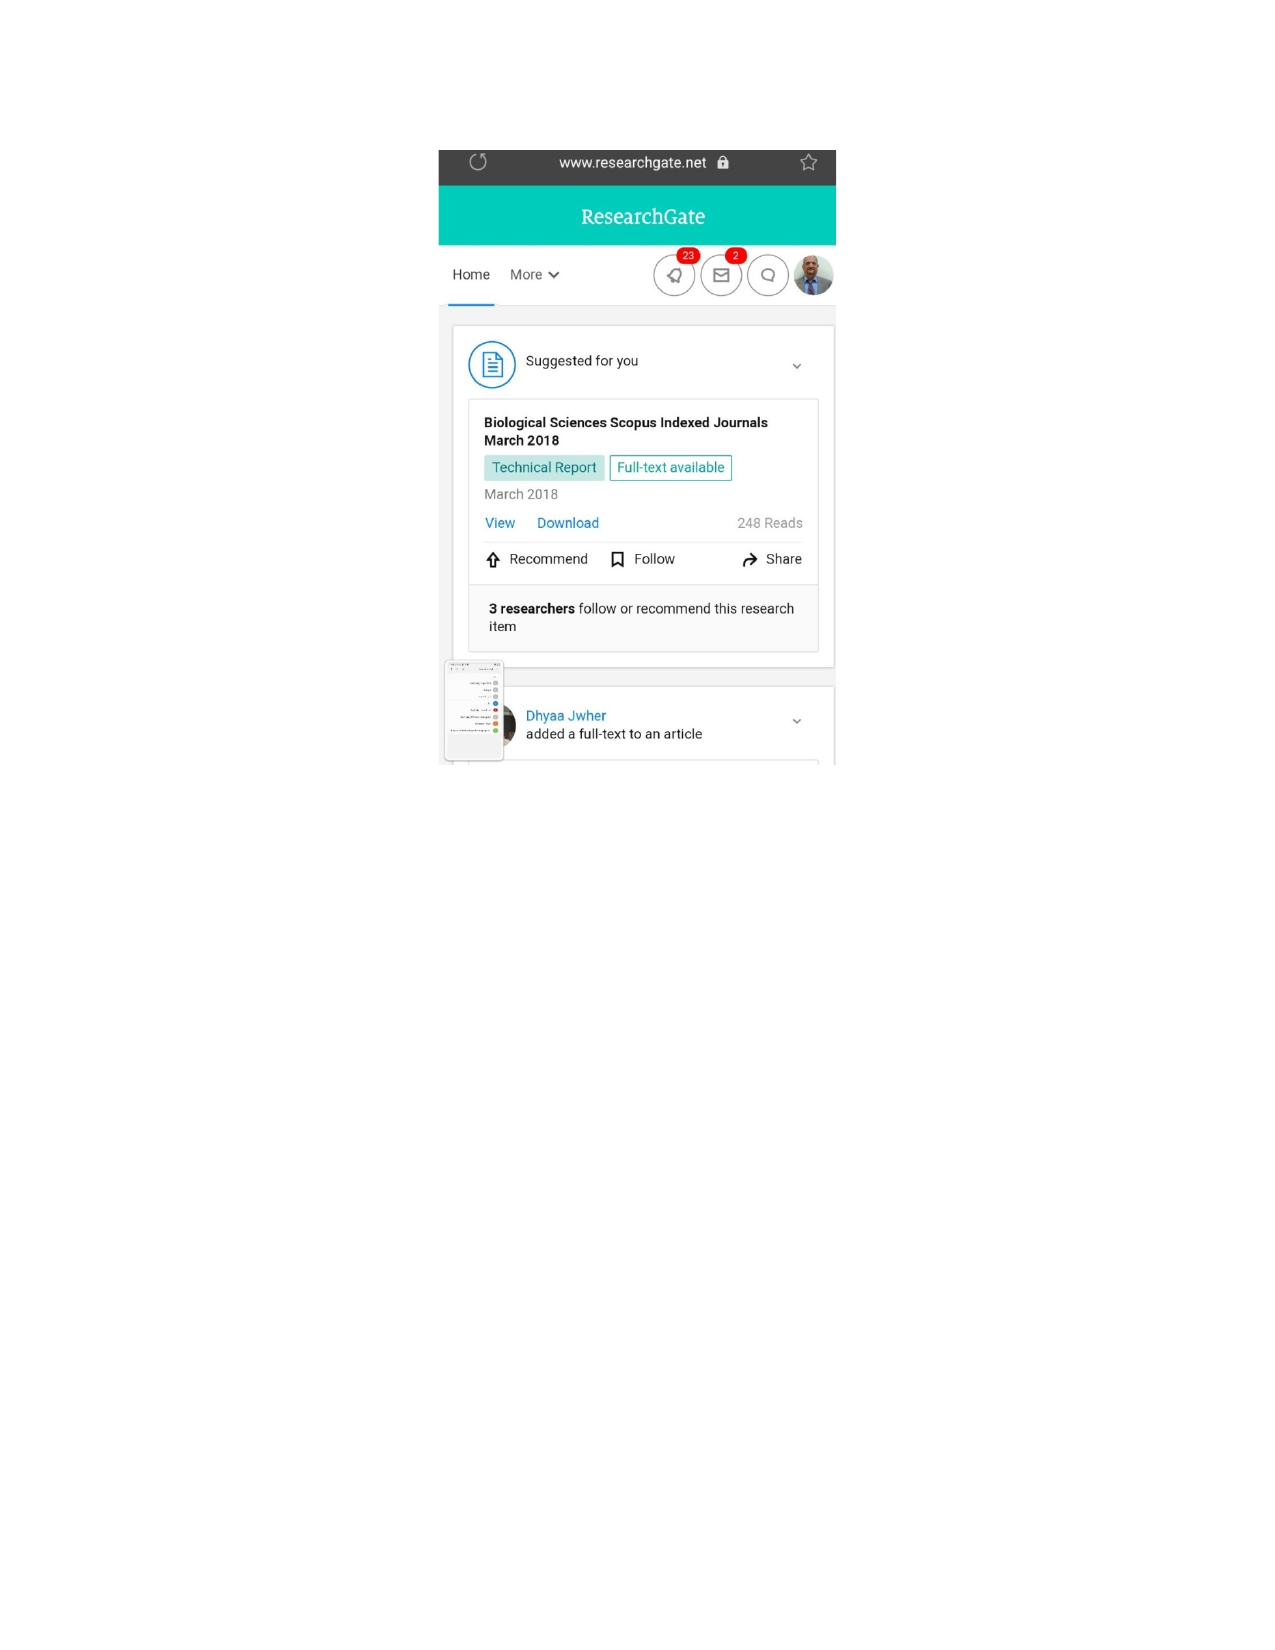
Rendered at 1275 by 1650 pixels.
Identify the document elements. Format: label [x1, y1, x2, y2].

picture [438, 150, 837, 765]
